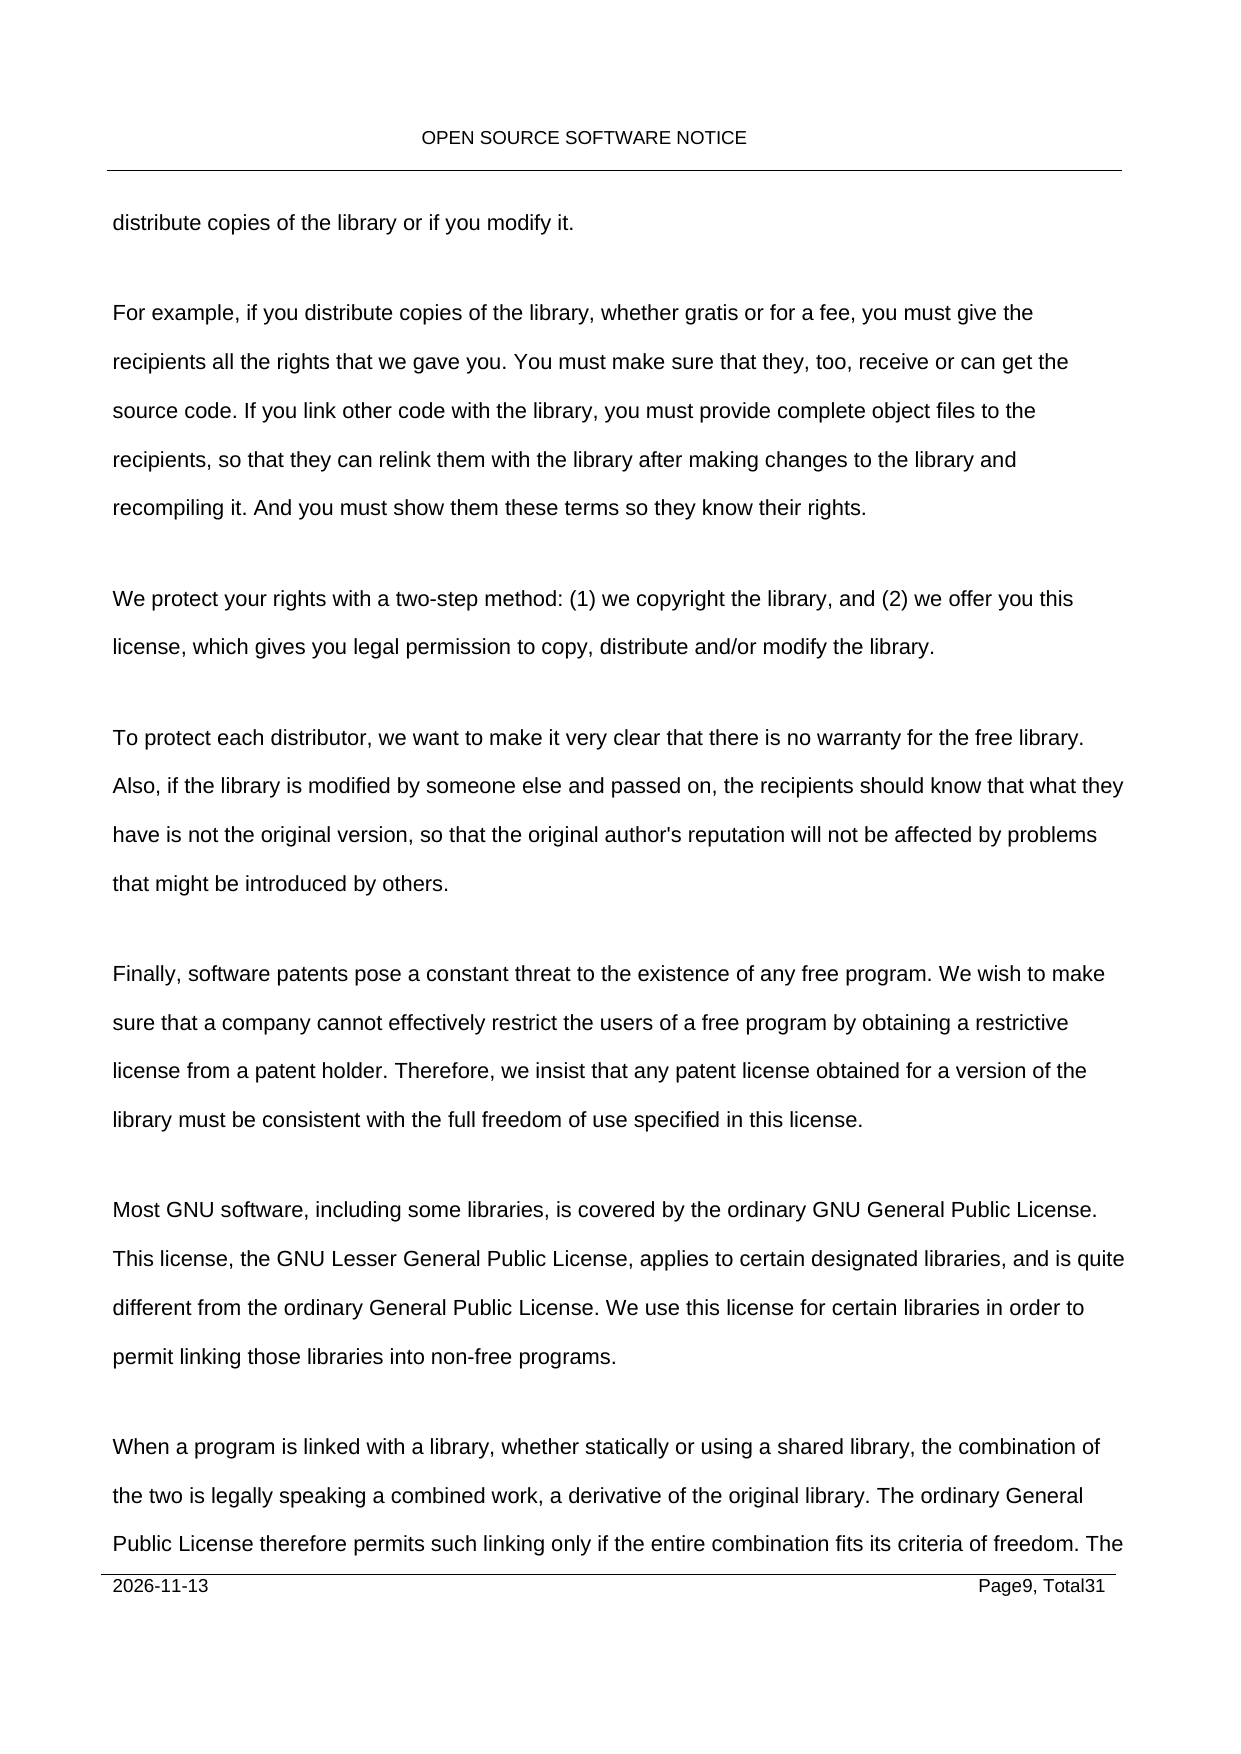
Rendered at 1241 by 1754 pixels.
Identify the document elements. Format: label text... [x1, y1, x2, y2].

text We protect your rights with a two-step method: (1) we copyright the library, and (2) we offer you this license, which gives you legal permission to copy, distribute and/or modify the library. [112, 582, 1128, 663]
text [112, 206, 1128, 239]
text Finally, software patents pose a constant threat to the existence of any free program. We wish to make sure that a company cannot effectively restrict the users of a free program by obtaining a restrictive license from a patent holder. Therefore, we insist that any patent license obtained for a version of the library must be consistent with the full freedom of use specified in this license. [112, 957, 1128, 1136]
text For example, if you distribute copies of the library, whether gratis or for a fee, you must give the recipients all the rights that we gave you. You must make sure that they, too, receive or can get the source code. If you link other code with the library, you must provide complete object files to the recipients, so that they can relink them with the library after making changes to the library and recompiling it. And you must show them these terms so they know their rights. [112, 297, 1128, 524]
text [112, 1430, 1128, 1560]
text Most GNU software, including some libraries, is covered by the ordinary GNU General Public License. This license, the GNU Lesser General Public License, applies to certain designated libraries, and is quite different from the ordinary General Public License. We use this license for certain libraries in order to permit linking those libraries into non-free programs. [112, 1194, 1128, 1372]
text To protect each distributor, we want to make it very clear that there is no warranty for the free library. Also, if the library is modified by someone else and passed on, the recipients should know that what they have is not the original version, so that the original author's reputation will not be affected by problems that might be introduced by others. [112, 721, 1128, 899]
